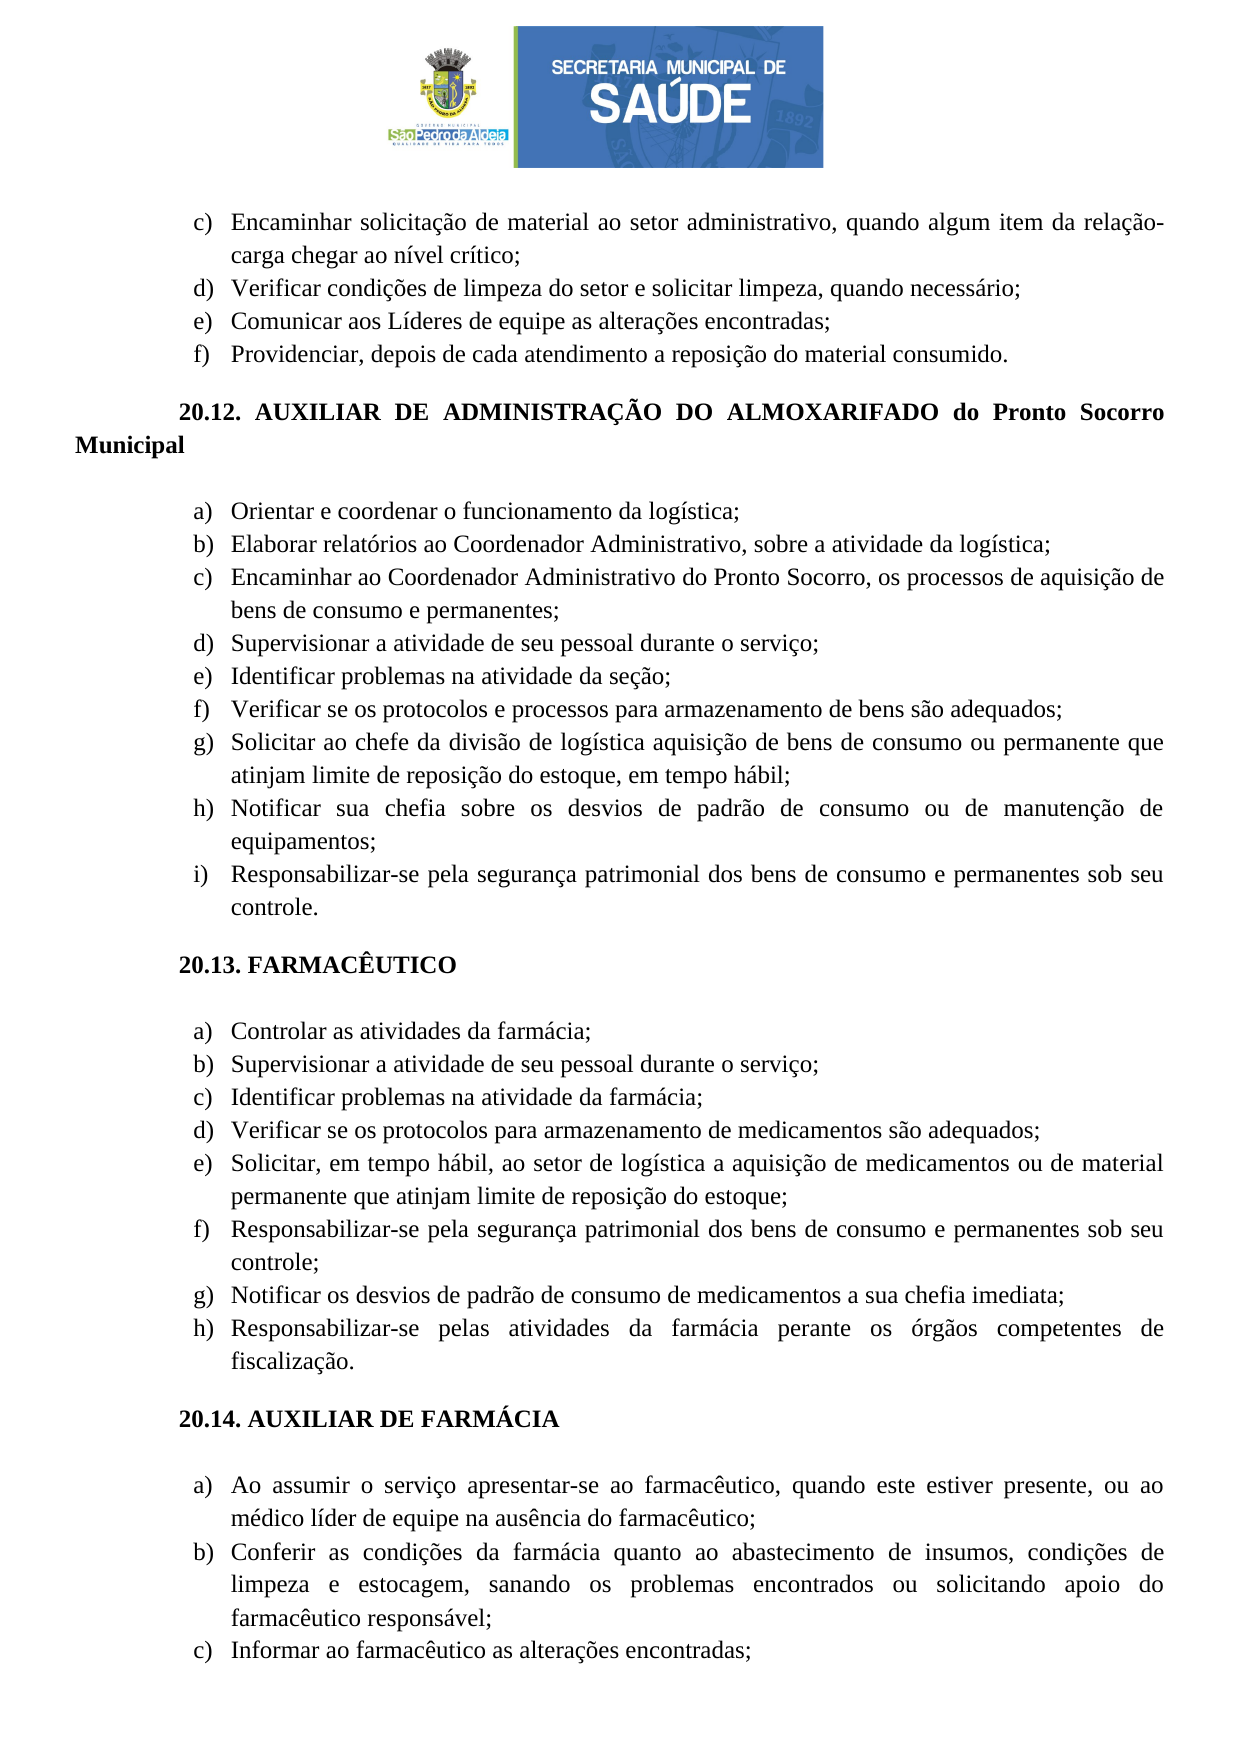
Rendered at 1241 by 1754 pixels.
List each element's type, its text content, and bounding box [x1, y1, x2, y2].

picture [381, 26, 824, 168]
list Informar ao farmacêutico as alterações encontradas; [193, 1636, 1165, 1664]
list Verificar se os protocolos para armazenamento de medicamentos são adequados; [193, 1115, 1165, 1144]
list Verificar condições de limpeza do setor e solicitar limpeza, quando necessário; [193, 273, 1165, 302]
list Responsabilizar-se pela segurança patrimonial dos bens de consumo e permanentes sob seu controle; [193, 1214, 1165, 1276]
list Verificar se os protocolos e processos para armazenamento de bens são adequados; [193, 694, 1165, 723]
list Ao assumir o serviço apresentar-se ao farmacêutico, quando este estiver presente, ou ao médico líder de equipe na ausência do farmacêutico; [193, 1471, 1165, 1532]
text 20.12. AUXILIAR DE ADMINISTRAÇÃO DO ALMOXARIFADO do Pronto Socorro Municipal [75, 397, 1165, 459]
list Notificar sua chefia sobre os desvios de padrão de consumo ou de manutenção de equipamentos; [193, 793, 1165, 855]
list Responsabilizar-se pelas atividades da farmácia perante os órgãos competentes de fiscalização. [193, 1313, 1165, 1375]
list Encaminhar solicitação de material ao setor administrativo, quando algum item da relação-carga chegar ao nível crítico; [193, 207, 1165, 268]
list Providenciar, depois de cada atendimento a reposição do material consumido. [193, 339, 1165, 368]
list Identificar problemas na atividade da seção; [193, 661, 1165, 690]
text 20.14. AUXILIAR DE FARMÁCIA [75, 1404, 1165, 1433]
list Identificar problemas na atividade da farmácia; [193, 1082, 1165, 1111]
list Notificar os desvios de padrão de consumo de medicamentos a sua chefia imediata; [193, 1280, 1165, 1309]
list Orientar e coordenar o funcionamento da logística; [193, 496, 1165, 525]
list Comunicar aos Líderes de equipe as alterações encontradas; [193, 306, 1165, 334]
list Elaborar relatórios ao Coordenador Administrativo, sobre a atividade da logística; [193, 529, 1165, 558]
list Encaminhar ao Coordenador Administrativo do Pronto Socorro, os processos de aquisição de bens de consumo e permanentes; [193, 562, 1165, 624]
list Conferir as condições da farmácia quanto ao abastecimento de insumos, condições de limpeza e estocagem, sanando os problemas encontrados ou solicitando apoio do farmacêutico responsável; [193, 1537, 1165, 1631]
list Controlar as atividades da farmácia; [193, 1016, 1165, 1045]
list Supervisionar a atividade de seu pessoal durante o serviço; [193, 628, 1165, 657]
list Solicitar ao chefe da divisão de logística aquisição de bens de consumo ou permanente que atinjam limite de reposição do estoque, em tempo hábil; [193, 727, 1165, 789]
text 20.13. FARMACÊUTICO [75, 950, 1165, 979]
list Solicitar, em tempo hábil, ao setor de logística a aquisição de medicamentos ou de material permanente que atinjam limite de reposição do estoque; [193, 1148, 1165, 1210]
list Responsabilizar-se pela segurança patrimonial dos bens de consumo e permanentes sob seu controle. [193, 859, 1165, 921]
list Supervisionar a atividade de seu pessoal durante o serviço; [193, 1049, 1165, 1078]
